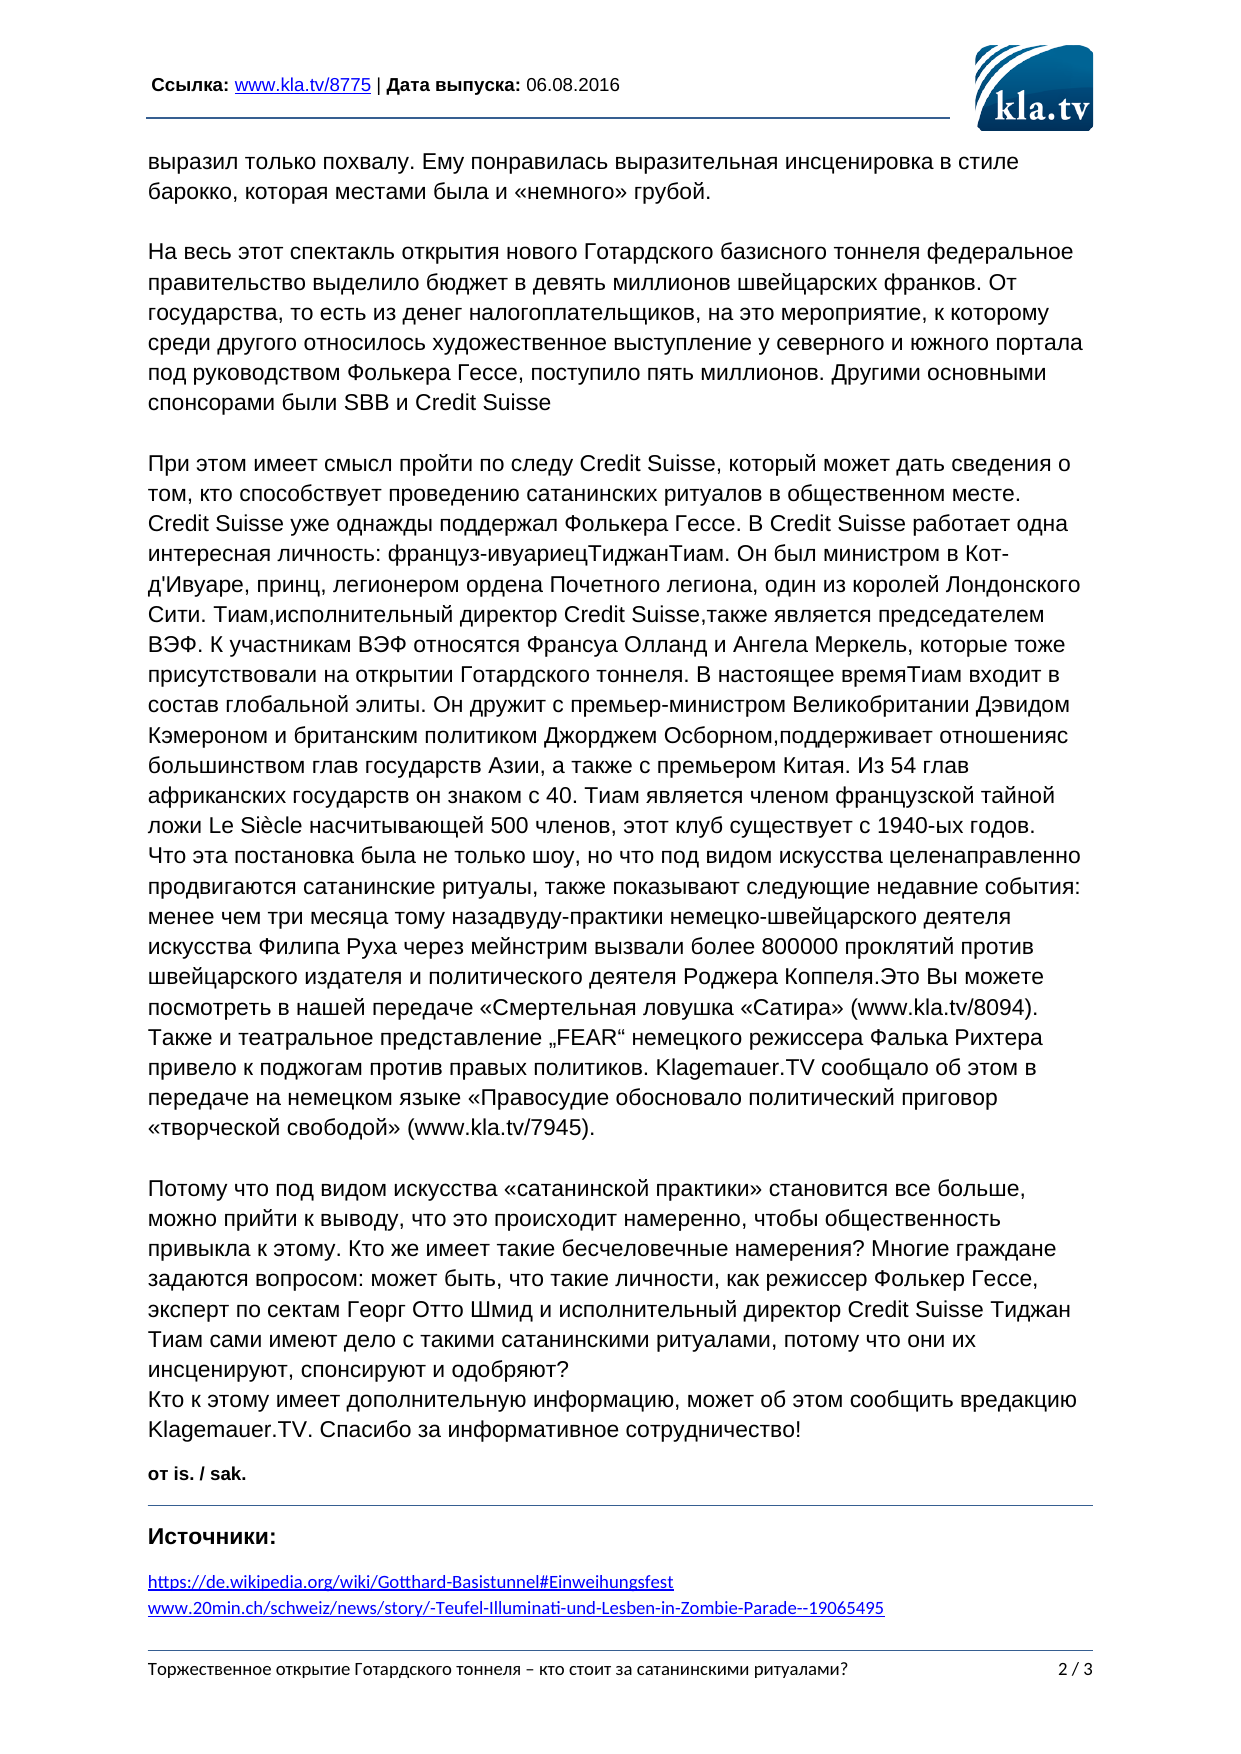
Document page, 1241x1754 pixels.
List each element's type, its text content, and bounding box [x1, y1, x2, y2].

text Источники: [148, 1506, 1093, 1549]
text от is. / sak. [148, 1463, 1093, 1485]
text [148, 148, 1093, 1443]
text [148, 1570, 1093, 1619]
